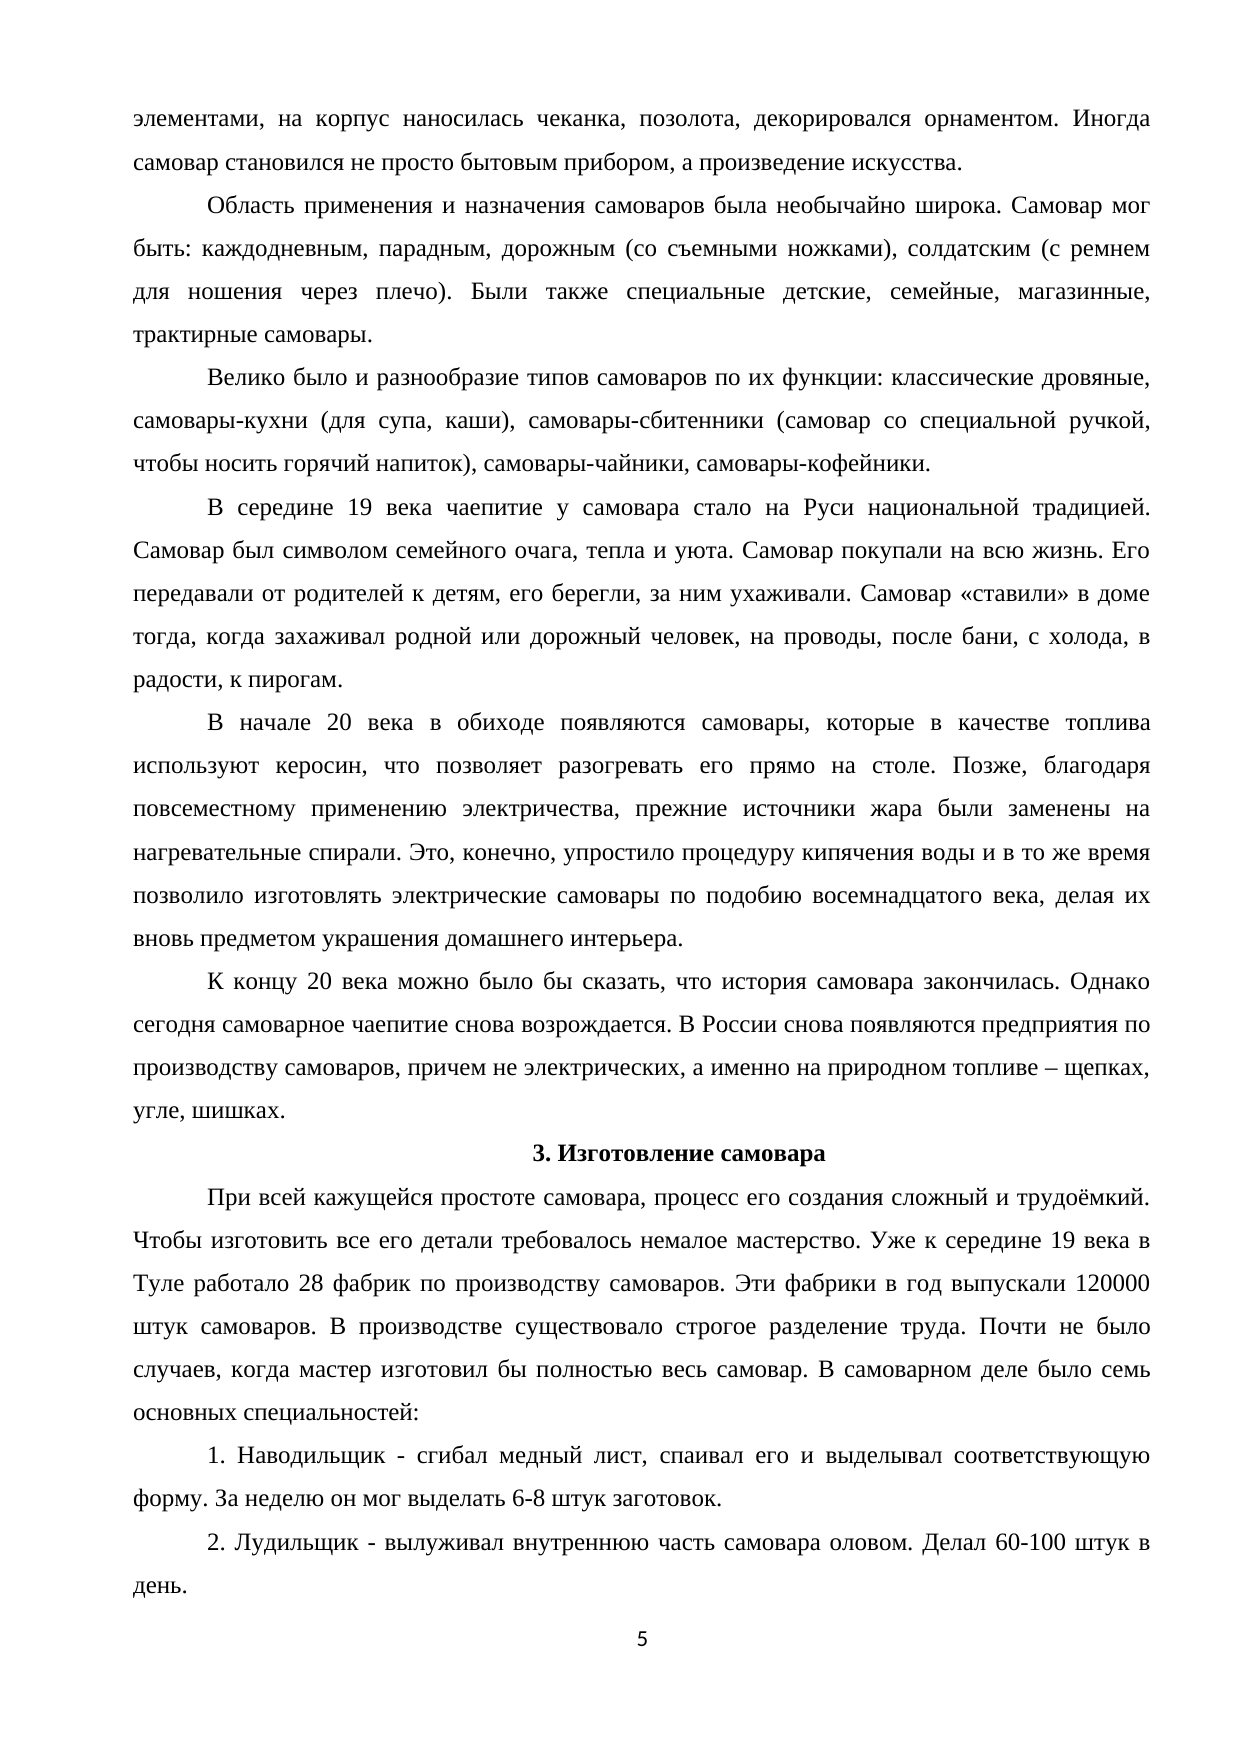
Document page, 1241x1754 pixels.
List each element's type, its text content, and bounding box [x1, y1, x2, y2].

text Велико было и разнообразие типов самоваров по их функции: классические дровяные, самовары-кухни (для супа, каши), самовары-сбитенники (самовар со специальной ручкой, чтобы носить горячий напиток), самовары-чайники, самовары-кофейники. [133, 362, 1152, 477]
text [133, 103, 1152, 175]
text 2. Лудильщик - вылуживал внутреннюю часть самовара оловом. Делал 60-100 штук в день. [133, 1527, 1152, 1598]
text Область применения и назначения самоваров была необычайно широка. Самовар мог быть: каждодневным, парадным, дорожным (со съемными ножками), солдатским (с ремнем для ношения через плечо). Были также специальные детские, семейные, магазинные, трактирные самовары. [133, 190, 1152, 348]
text 3. Изготовление самовара [133, 1138, 1152, 1167]
text 1. Наводильщик - сгибал медный лист, спаивал его и выделывал соответствующую форму. За неделю он мог выделать 6-8 штук заготовок. [133, 1440, 1152, 1512]
text При всей кажущейся простоте самовара, процесс его создания сложный и трудоёмкий. Чтобы изготовить все его детали требовалось немалое мастерство. Уже к середине 19 века в Туле работало 28 фабрик по производству самоваров. Эти фабрики в год выпускали 120000 штук самоваров. В производстве существовало строгое разделение труда. Почти не было случаев, когда мастер изготовил бы полностью весь самовар. В самоварном деле было семь основных специальностей: [133, 1182, 1152, 1426]
text К концу 20 века можно было бы сказать, что история самовара закончилась. Однако сегодня самоварное чаепитие снова возрождается. В России снова появляются предприятия по производству самоваров, причем не электрических, а именно на природном топливе – щепках, угле, шишках. [133, 966, 1152, 1124]
text В начале 20 века в обиходе появляются самовары, которые в качестве топлива используют керосин, что позволяет разогревать его прямо на столе. Позже, благодаря повсеместному применению электричества, прежние источники жара были заменены на нагревательные спирали. Это, конечно, упростило процедуру кипячения воды и в то же время позволило изготовлять электрические самовары по подобию восемнадцатого века, делая их вновь предметом украшения домашнего интерьера. [133, 707, 1152, 952]
text В середине 19 века чаепитие у самовара стало на Руси национальной традицией. Самовар был символом семейного очага, тепла и уюта. Самовар покупали на всю жизнь. Его передавали от родителей к детям, его берегли, за ним ухаживали. Самовар «ставили» в доме тогда, когда захаживал родной или дорожный человек, на проводы, после бани, с холода, в радости, к пирогам. [133, 492, 1152, 693]
